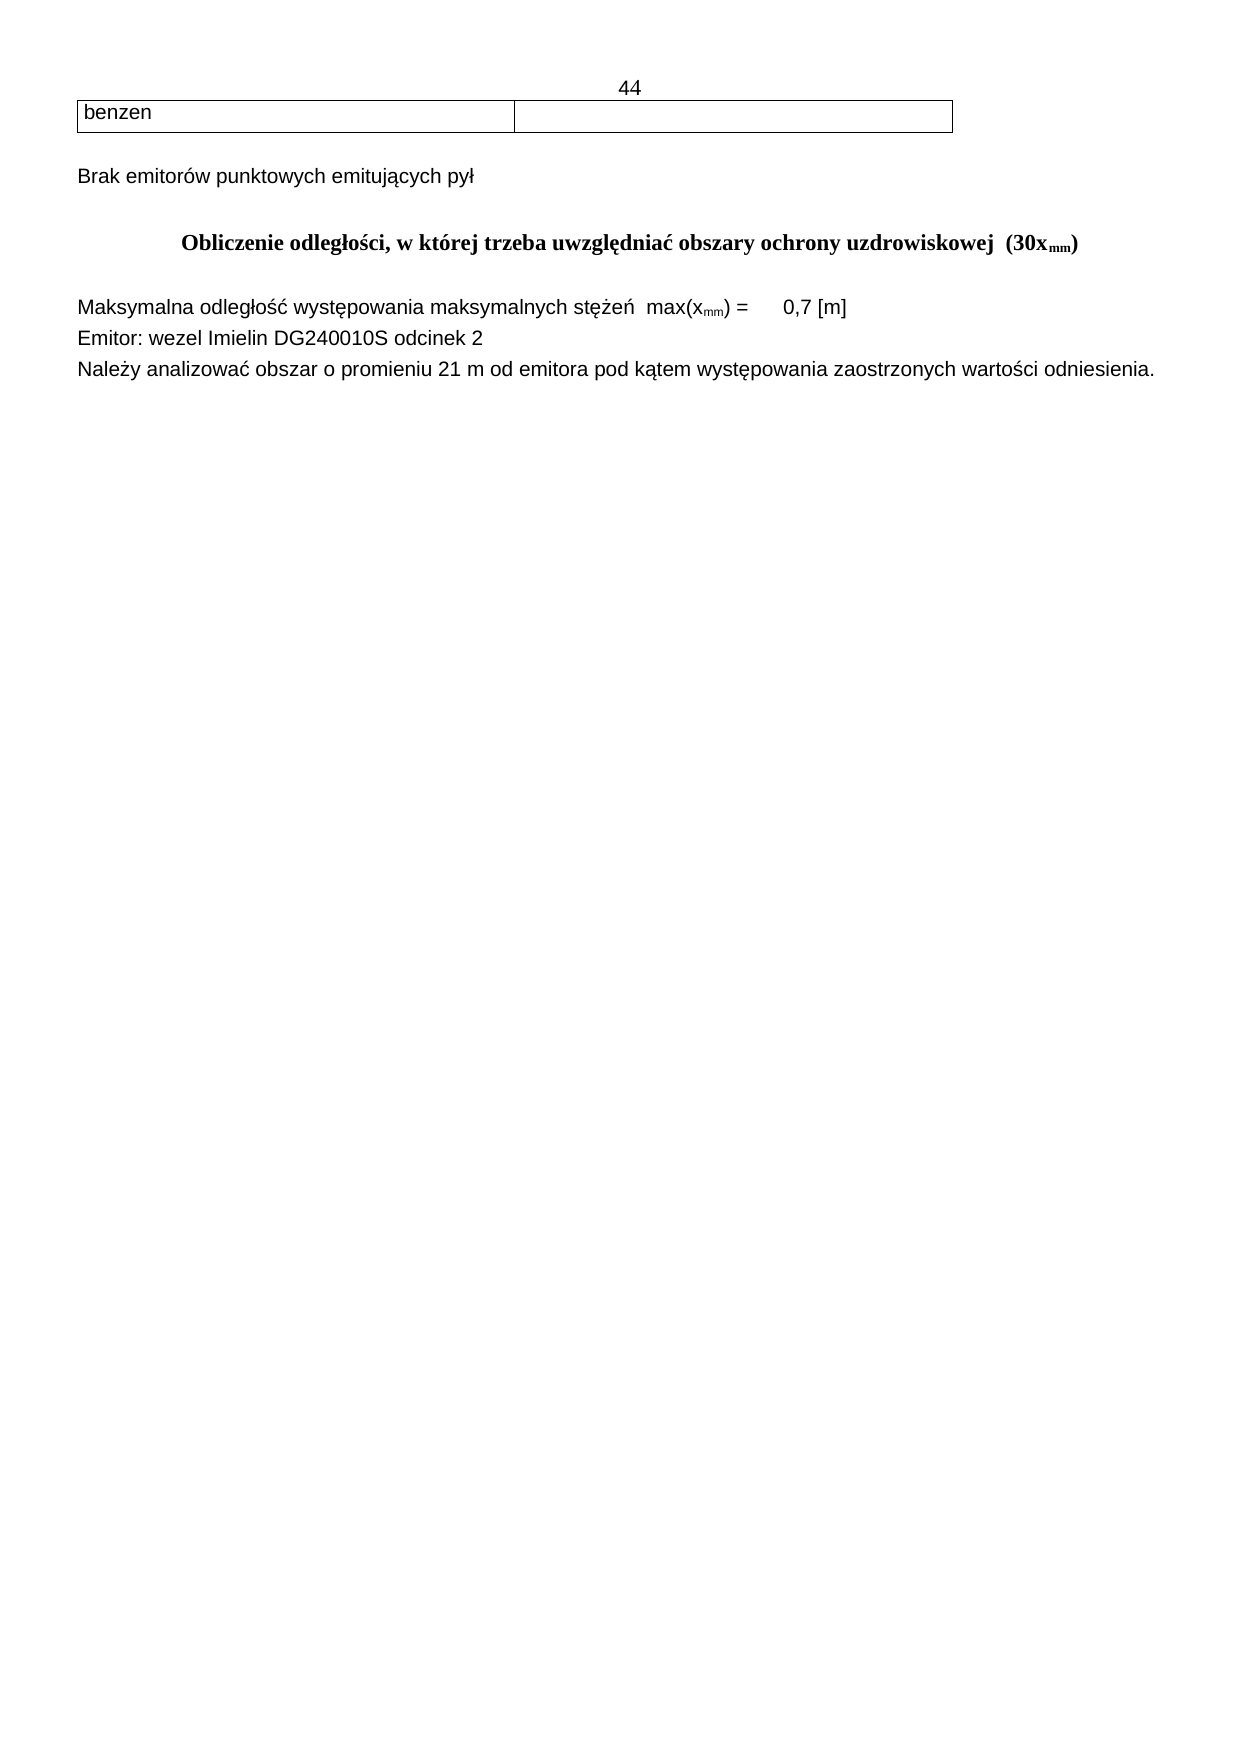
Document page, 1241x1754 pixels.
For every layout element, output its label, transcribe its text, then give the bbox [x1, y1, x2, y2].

table_cell benzen [78, 101, 514, 132]
text Emitor: wezel Imielin DG240010S odcinek 2 [77, 326, 1182, 350]
text Maksymalna odległość występowania maksymalnych stężeń max(xmm) = 0,7 [m] [77, 295, 1182, 319]
table_cell [515, 101, 952, 132]
text Należy analizować obszar o promieniu 21 m od emitora pod kątem występowania zaostrzonych wartości odniesienia. [77, 357, 1182, 381]
text Obliczenie odległości, w której trzeba uwzględniać obszary ochrony uzdrowiskowej (30xmm) [77, 229, 1182, 256]
text Brak emitorów punktowych emitujących pył [77, 164, 1182, 188]
